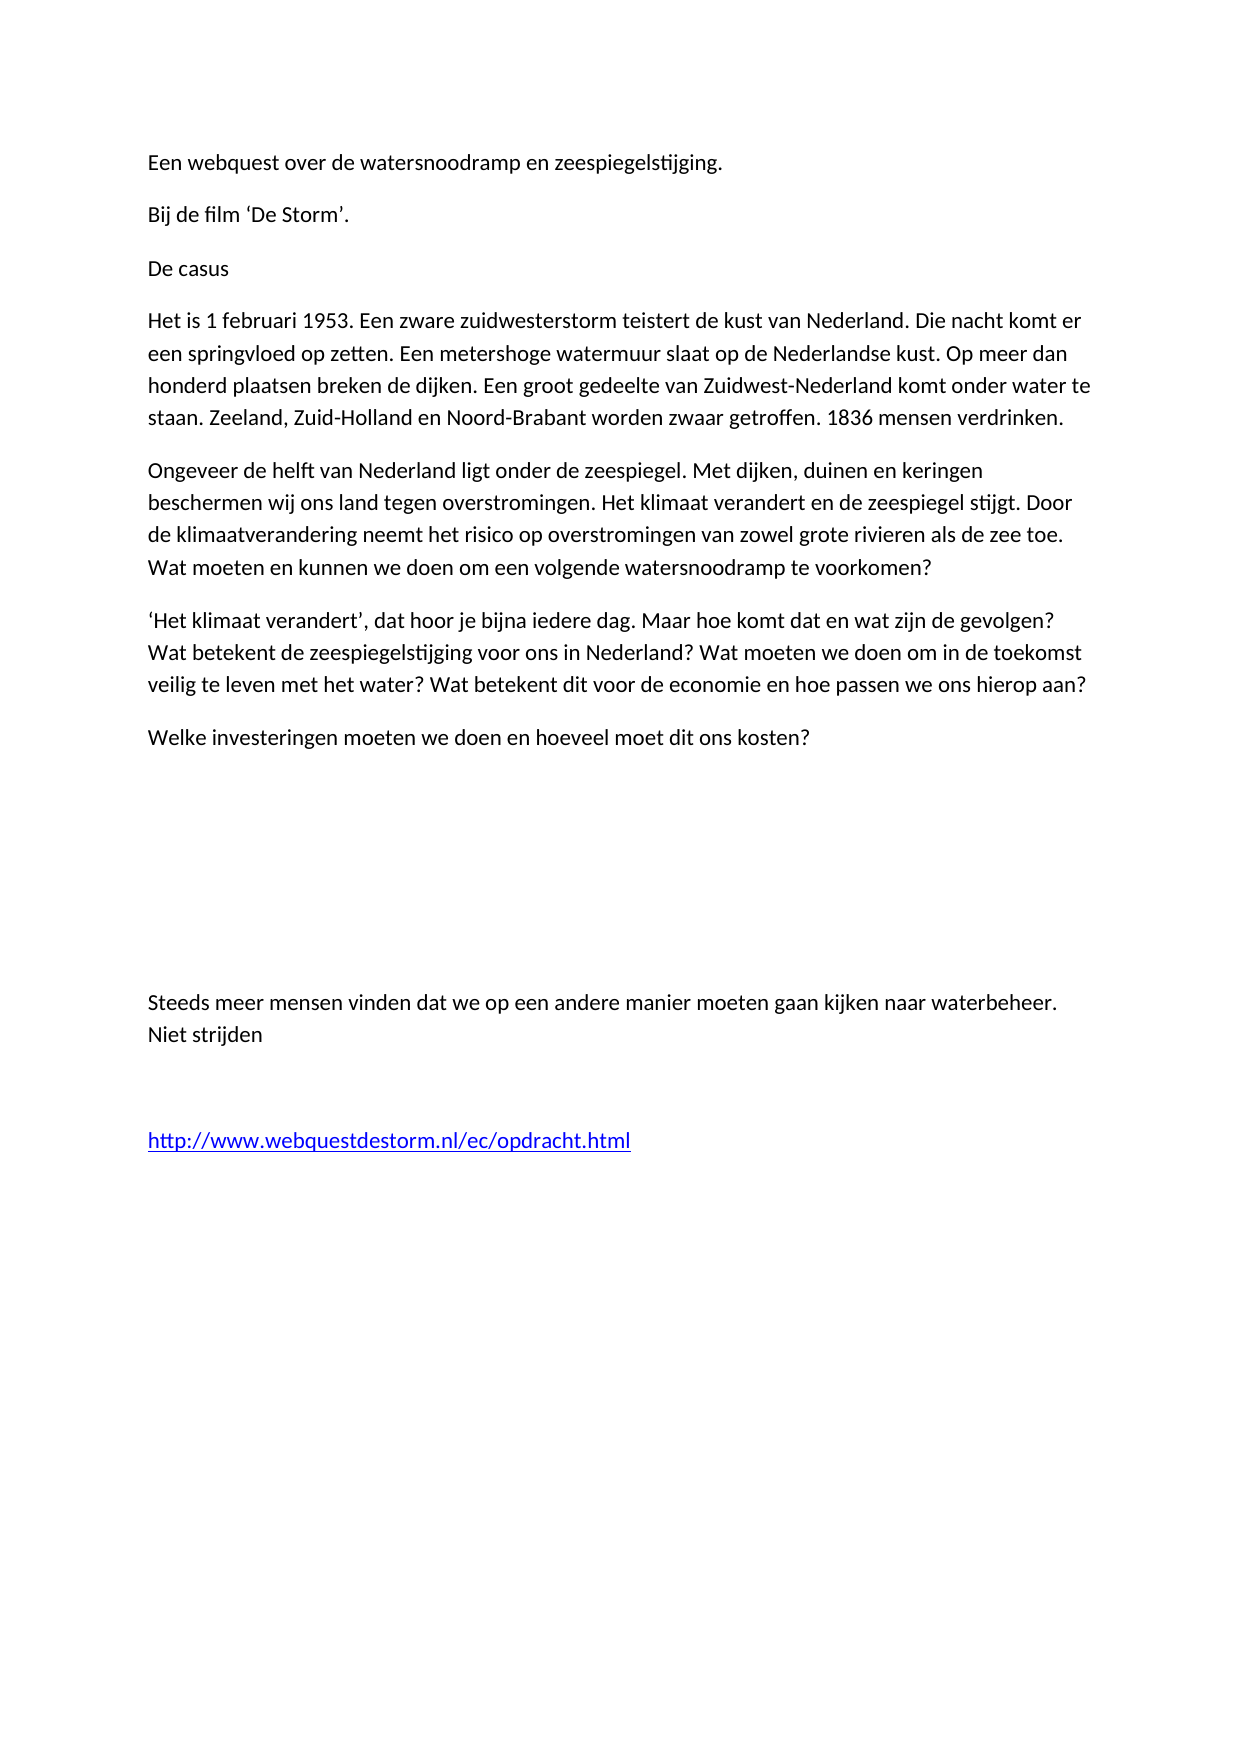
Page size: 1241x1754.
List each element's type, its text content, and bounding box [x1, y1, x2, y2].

text Het is 1 februari 1953. Een zware zuidwesterstorm teistert de kust van Nederland. Die nacht komt er een springvloed op zetten. Een metershoge watermuur slaat op de Nederlandse kust. Op meer dan honderd plaatsen breken de dijken. Een groot gedeelte van Zuidwest-Nederland komt onder water te staan. Zeeland, Zuid-Holland en Noord-Brabant worden zwaar getroffen. 1836 mensen verdrinken. [148, 307, 1093, 431]
text De casus [148, 254, 1093, 282]
text Een webquest over de watersnoodramp en zeespiegelstijging. [148, 148, 1093, 176]
text ‘Het klimaat verandert’, dat hoor je bijna iedere dag. Maar hoe komt dat en wat zijn de gevolgen? Wat betekent de zeespiegelstijging voor ons in Nederland? Wat moeten we doen om in de toekomst veilig te leven met het water? Wat betekent dit voor de economie en hoe passen we ons hierop aan? [148, 606, 1093, 698]
text Bij de film ‘De Storm’. [148, 201, 1093, 229]
text Ongeveer de helft van Nederland ligt onder de zeespiegel. Met dijken, duinen en keringen beschermen wij ons land tegen overstromingen. Het klimaat verandert en de zeespiegel stijgt. Door de klimaatverandering neemt het risico op overstromingen van zowel grote rivieren als de zee toe. Wat moeten en kunnen we doen om een volgende watersnoodramp te voorkomen? [148, 456, 1093, 581]
text http://www.webquestdestorm.nl/ec/opdracht.html [148, 1127, 1093, 1154]
text Steeds meer mensen vinden dat we op een andere manier moeten gaan kijken naar waterbeheer. Niet strijden [148, 988, 1093, 1048]
text Welke investeringen moeten we doen en hoeveel moet dit ons kosten? [148, 723, 1093, 751]
